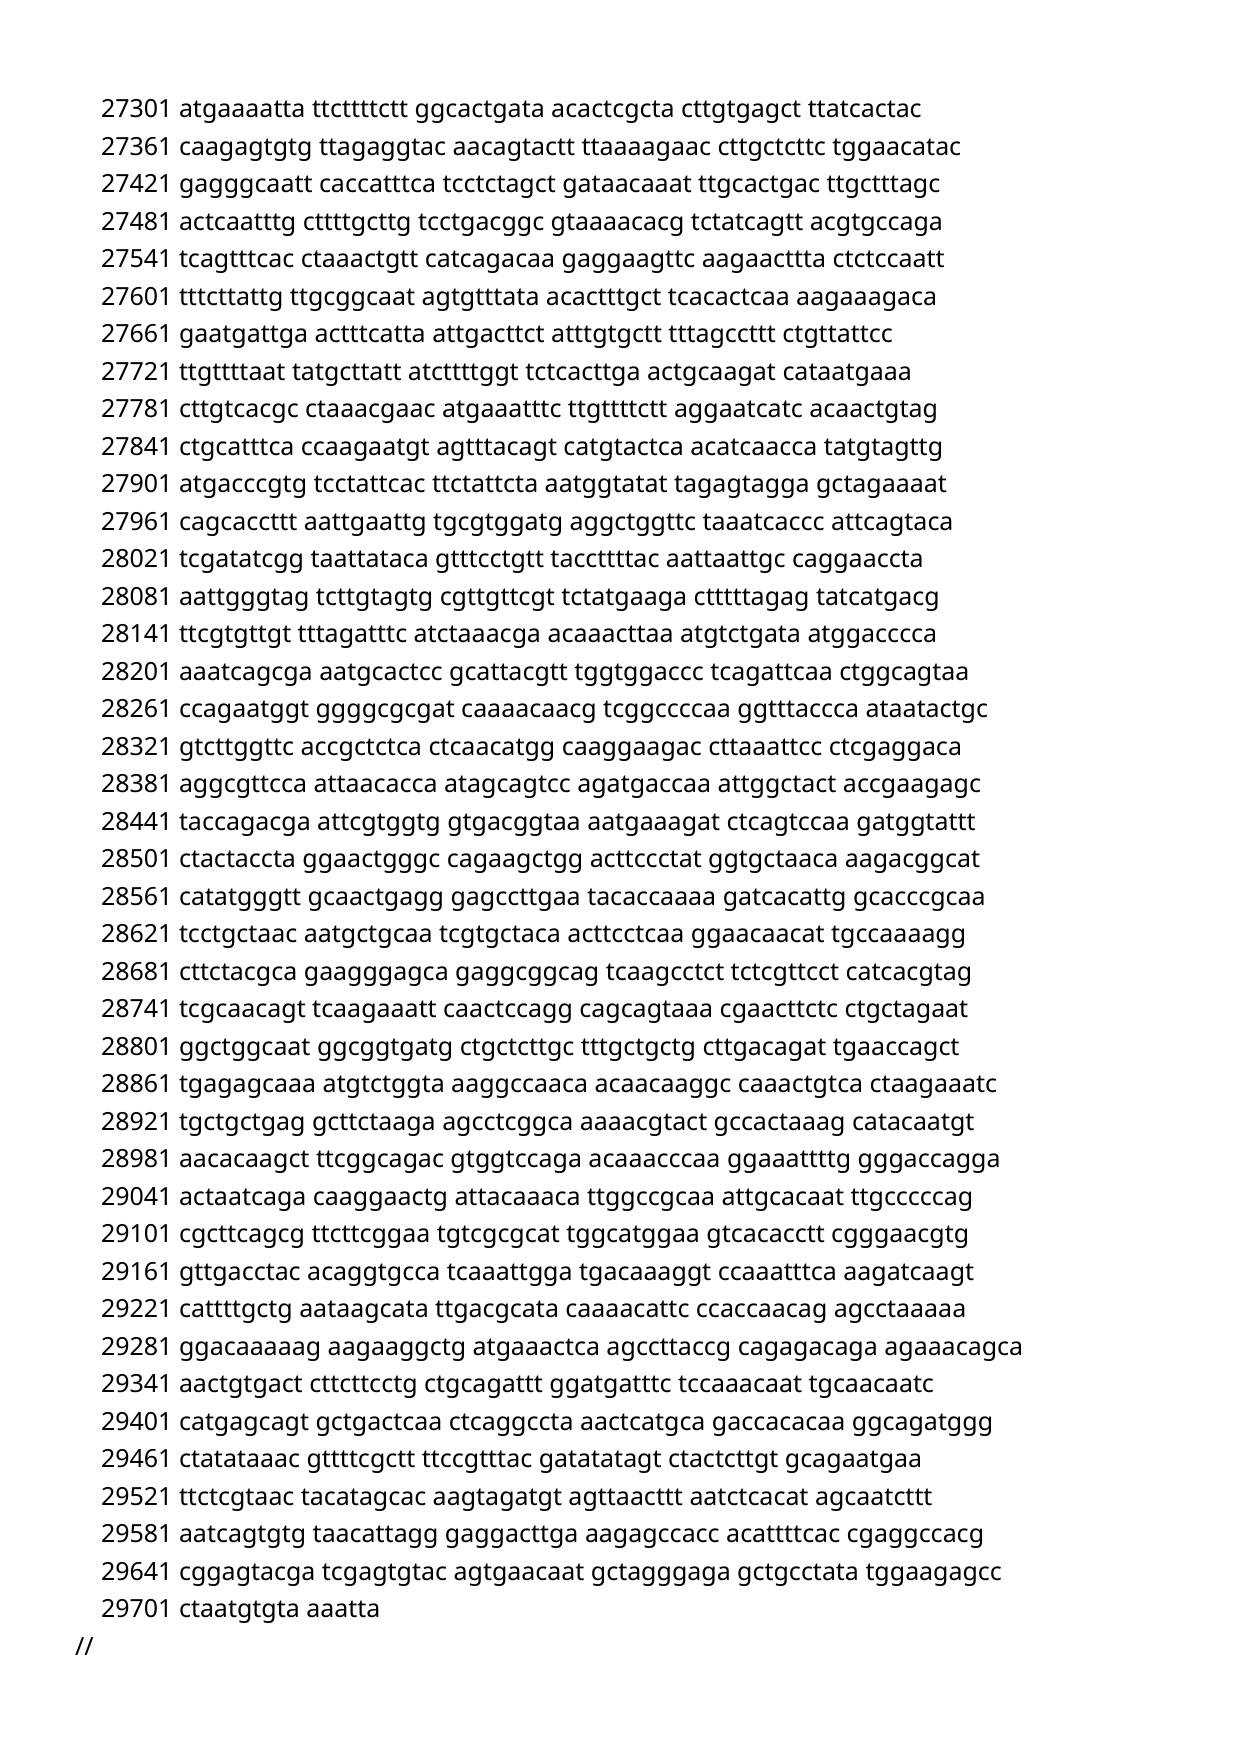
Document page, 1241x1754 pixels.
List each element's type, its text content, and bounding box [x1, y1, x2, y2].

text 29581 aatcagtgtg taacattagg gaggacttga aagagccacc acattttcac cgaggccacg [75, 1514, 1165, 1552]
text 28561 catatgggtt gcaactgagg gagccttgaa tacaccaaaa gatcacattg gcacccgcaa [75, 877, 1165, 914]
text // [75, 1627, 1165, 1664]
text 29281 ggacaaaaag aagaaggctg atgaaactca agccttaccg cagagacaga agaaacagca [75, 1327, 1165, 1364]
text 29341 aactgtgact cttcttcctg ctgcagattt ggatgatttc tccaaacaat tgcaacaatc [75, 1364, 1165, 1402]
text 27721 ttgttttaat tatgcttatt atcttttggt tctcacttga actgcaagat cataatgaaa [75, 352, 1165, 389]
text 27901 atgacccgtg tcctattcac ttctattcta aatggtatat tagagtagga gctagaaaat [75, 464, 1165, 502]
text 27421 gagggcaatt caccatttca tcctctagct gataacaaat ttgcactgac ttgctttagc [75, 164, 1165, 202]
text 28021 tcgatatcgg taattataca gtttcctgtt taccttttac aattaattgc caggaaccta [75, 539, 1165, 577]
text 28681 cttctacgca gaagggagca gaggcggcag tcaagcctct tctcgttcct catcacgtag [75, 952, 1165, 989]
text 29641 cggagtacga tcgagtgtac agtgaacaat gctagggaga gctgcctata tggaagagcc [75, 1552, 1165, 1589]
text 29221 cattttgctg aataagcata ttgacgcata caaaacattc ccaccaacag agcctaaaaa [75, 1289, 1165, 1327]
text 27601 tttcttattg ttgcggcaat agtgtttata acactttgct tcacactcaa aagaaagaca [75, 277, 1165, 314]
text 28981 aacacaagct ttcggcagac gtggtccaga acaaacccaa ggaaattttg gggaccagga [75, 1139, 1165, 1177]
text 27961 cagcaccttt aattgaattg tgcgtggatg aggctggttc taaatcaccc attcagtaca [75, 502, 1165, 539]
text 29401 catgagcagt gctgactcaa ctcaggccta aactcatgca gaccacacaa ggcagatggg [75, 1402, 1165, 1439]
text 27781 cttgtcacgc ctaaacgaac atgaaatttc ttgttttctt aggaatcatc acaactgtag [75, 389, 1165, 427]
text 28381 aggcgttcca attaacacca atagcagtcc agatgaccaa attggctact accgaagagc [75, 764, 1165, 802]
text 27541 tcagtttcac ctaaactgtt catcagacaa gaggaagttc aagaacttta ctctccaatt [75, 239, 1165, 277]
text 29521 ttctcgtaac tacatagcac aagtagatgt agttaacttt aatctcacat agcaatcttt [75, 1477, 1165, 1514]
text 28081 aattgggtag tcttgtagtg cgttgttcgt tctatgaaga ctttttagag tatcatgacg [75, 577, 1165, 614]
text 28801 ggctggcaat ggcggtgatg ctgctcttgc tttgctgctg cttgacagat tgaaccagct [75, 1027, 1165, 1064]
text 28501 ctactaccta ggaactgggc cagaagctgg acttccctat ggtgctaaca aagacggcat [75, 839, 1165, 877]
text 27361 caagagtgtg ttagaggtac aacagtactt ttaaaagaac cttgctcttc tggaacatac [75, 127, 1165, 164]
text 27841 ctgcatttca ccaagaatgt agtttacagt catgtactca acatcaacca tatgtagttg [75, 427, 1165, 464]
text 29101 cgcttcagcg ttcttcggaa tgtcgcgcat tggcatggaa gtcacacctt cgggaacgtg [75, 1214, 1165, 1252]
text 27301 atgaaaatta ttcttttctt ggcactgata acactcgcta cttgtgagct ttatcactac [75, 89, 1165, 127]
text 27481 actcaatttg cttttgcttg tcctgacggc gtaaaacacg tctatcagtt acgtgccaga [75, 202, 1165, 239]
text 29161 gttgacctac acaggtgcca tcaaattgga tgacaaaggt ccaaatttca aagatcaagt [75, 1252, 1165, 1289]
text 28621 tcctgctaac aatgctgcaa tcgtgctaca acttcctcaa ggaacaacat tgccaaaagg [75, 914, 1165, 952]
text 28321 gtcttggttc accgctctca ctcaacatgg caaggaagac cttaaattcc ctcgaggaca [75, 727, 1165, 764]
text 28261 ccagaatggt ggggcgcgat caaaacaacg tcggccccaa ggtttaccca ataatactgc [75, 689, 1165, 727]
text 28741 tcgcaacagt tcaagaaatt caactccagg cagcagtaaa cgaacttctc ctgctagaat [75, 989, 1165, 1027]
text 29701 ctaatgtgta aaatta [75, 1589, 1165, 1627]
text 27661 gaatgattga actttcatta attgacttct atttgtgctt tttagccttt ctgttattcc [75, 314, 1165, 352]
text 29041 actaatcaga caaggaactg attacaaaca ttggccgcaa attgcacaat ttgcccccag [75, 1177, 1165, 1214]
text 28201 aaatcagcga aatgcactcc gcattacgtt tggtggaccc tcagattcaa ctggcagtaa [75, 652, 1165, 689]
text 28141 ttcgtgttgt tttagatttc atctaaacga acaaacttaa atgtctgata atggacccca [75, 614, 1165, 652]
text 28921 tgctgctgag gcttctaaga agcctcggca aaaacgtact gccactaaag catacaatgt [75, 1102, 1165, 1139]
text 28861 tgagagcaaa atgtctggta aaggccaaca acaacaaggc caaactgtca ctaagaaatc [75, 1064, 1165, 1102]
text 28441 taccagacga attcgtggtg gtgacggtaa aatgaaagat ctcagtccaa gatggtattt [75, 802, 1165, 839]
text 29461 ctatataaac gttttcgctt ttccgtttac gatatatagt ctactcttgt gcagaatgaa [75, 1439, 1165, 1477]
